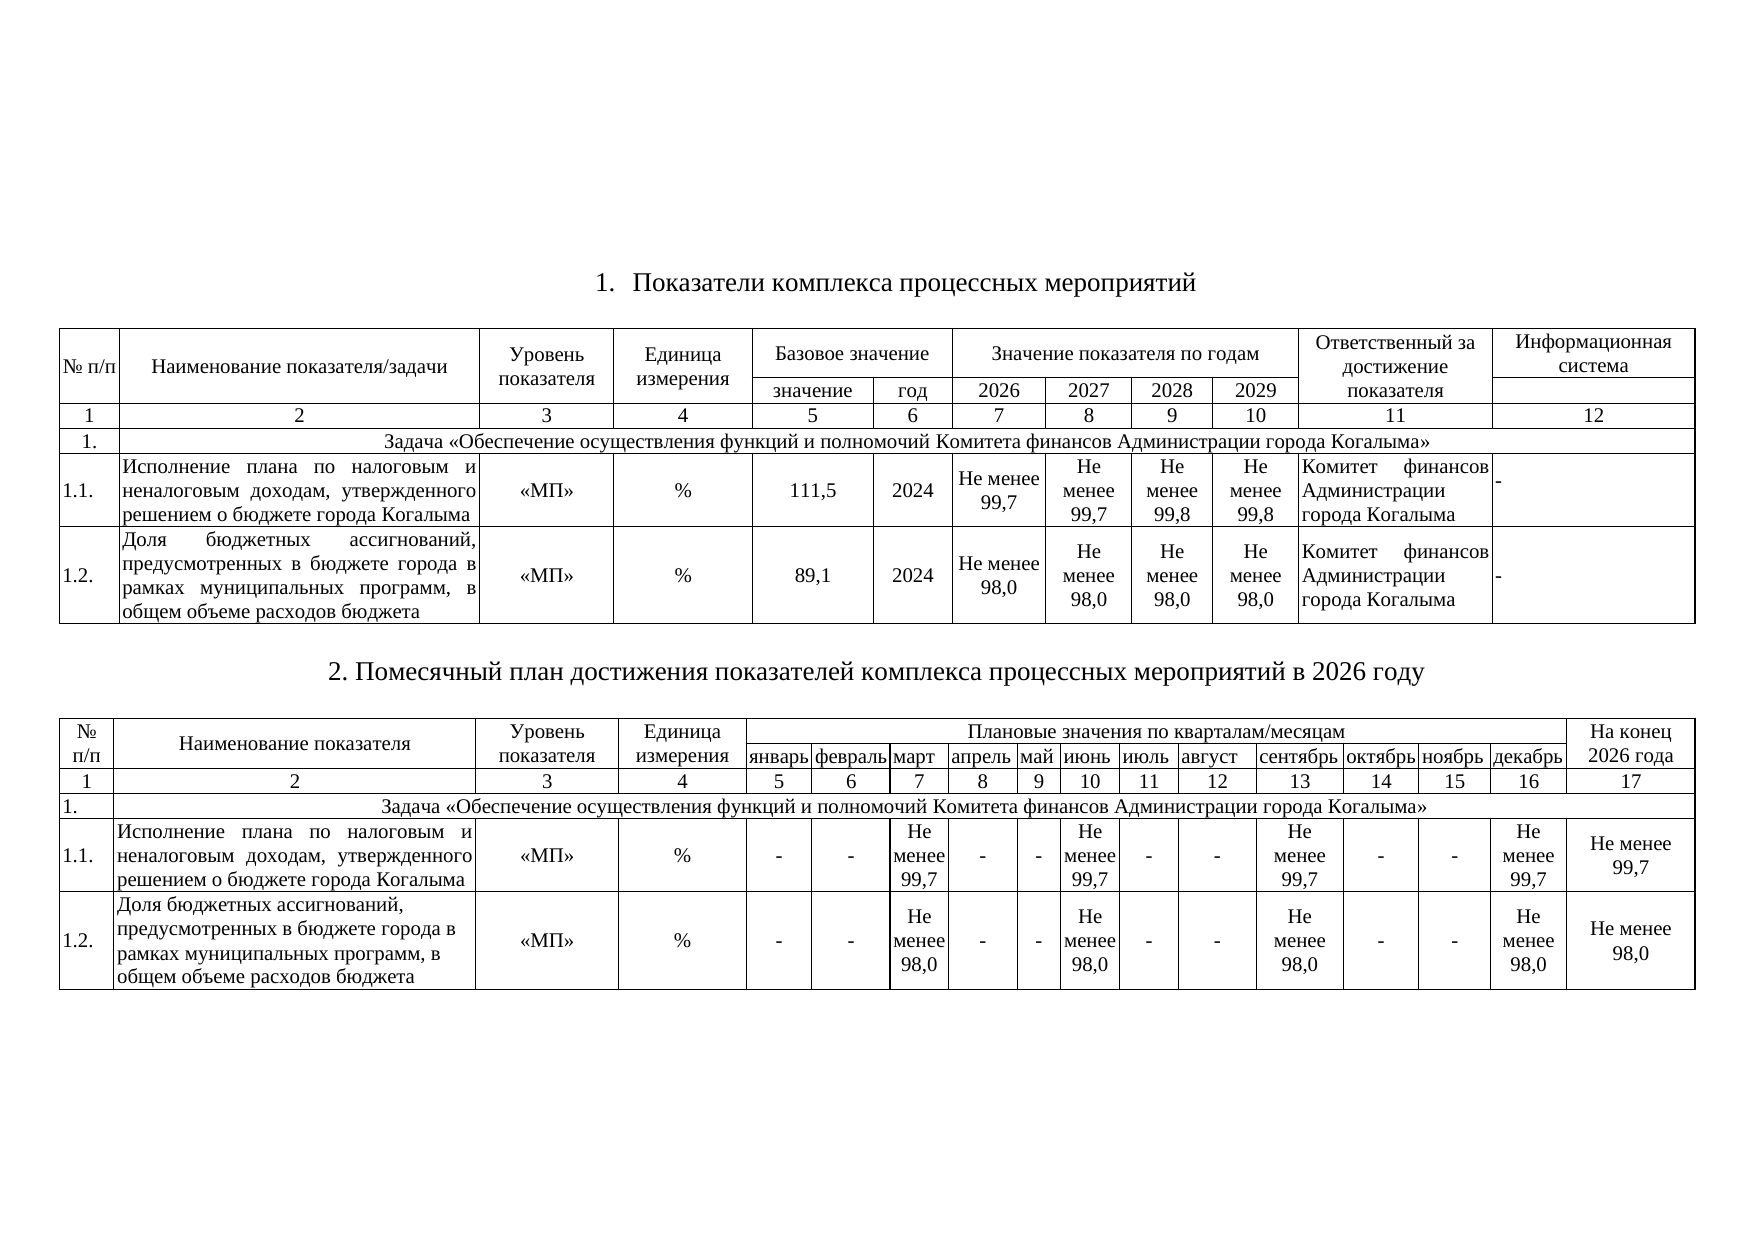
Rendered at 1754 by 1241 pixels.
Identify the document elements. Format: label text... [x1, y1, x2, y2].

table_cell март [891, 744, 948, 768]
table_cell 2024 [874, 527, 952, 623]
table_cell Не менее 99,7 [1567, 819, 1694, 891]
table_header Базовое значение [753, 329, 952, 377]
table_cell Не менее 99,7 [1491, 819, 1566, 891]
table_header Уровень показателя [476, 719, 618, 768]
table_cell значение [753, 378, 873, 402]
table_cell июнь [1061, 744, 1119, 768]
table_cell 1 [60, 769, 113, 793]
table_header № п/п [60, 719, 113, 768]
table_cell 14 [1344, 769, 1418, 793]
table_cell - [1419, 892, 1490, 988]
table_cell 2024 [874, 454, 952, 526]
table_cell год [874, 378, 952, 402]
table_cell [1493, 378, 1694, 402]
table_cell 16 [1491, 769, 1566, 793]
table_cell 3 [480, 404, 613, 427]
table_cell - [1344, 892, 1418, 988]
table_header № п/п [60, 329, 119, 402]
table_cell 17 [1567, 769, 1694, 793]
table_cell 11 [1120, 769, 1178, 793]
table_cell Комитет финансов Администрации города Когалыма [1299, 454, 1492, 526]
table_cell 1. [60, 429, 119, 453]
table_header Наименование показателя/задачи [120, 329, 479, 402]
table_cell 7 [953, 404, 1045, 427]
table_cell Доля бюджетных ассигнований, предусмотренных в бюджете города в рамках муниципальных программ, в общем объеме расходов бюджета [120, 527, 479, 623]
table_cell Не менее 98,0 [1257, 892, 1343, 988]
table_cell 1 [60, 404, 119, 427]
table_cell Исполнение плана по налоговым и неналоговым доходам, утвержденного решением о бюджете города Когалыма [114, 819, 475, 891]
table_cell Не менее 99,7 [953, 454, 1045, 526]
table_cell май [1018, 744, 1060, 768]
table_cell август [1179, 744, 1256, 768]
table_cell Не менее 99,7 [1061, 819, 1119, 891]
table_cell октябрь [1344, 744, 1418, 768]
table_cell % [619, 819, 746, 891]
table_header Единица измерения [619, 719, 746, 768]
table_cell «МП» [480, 527, 613, 623]
table_cell - [1419, 819, 1490, 891]
table_cell 1. [60, 794, 113, 818]
table_cell 5 [753, 404, 873, 427]
table_cell Не менее 98,0 [1567, 892, 1694, 988]
table_cell Не менее 98,0 [1046, 527, 1131, 623]
table_cell - [812, 819, 889, 891]
table_cell 15 [1419, 769, 1490, 793]
table_cell Не менее 99,8 [1213, 454, 1298, 526]
table_cell 11 [1299, 404, 1492, 427]
table_cell Не менее 99,8 [1132, 454, 1212, 526]
table_cell - [1344, 819, 1418, 891]
table_cell Не менее 99,7 [891, 819, 948, 891]
table_cell - [949, 892, 1017, 988]
table_cell - [1018, 819, 1060, 891]
table_cell июль [1120, 744, 1178, 768]
table_cell - [949, 819, 1017, 891]
table_cell 111,5 [753, 454, 873, 526]
table_cell 6 [874, 404, 952, 427]
table_cell 4 [614, 404, 752, 427]
table_header Единица измерения [614, 329, 752, 402]
table_cell Не менее 98,0 [1061, 892, 1119, 988]
table_cell февраль [812, 744, 889, 768]
table_cell Комитет финансов Администрации города Когалыма [1299, 527, 1492, 623]
table_cell «МП» [476, 819, 618, 891]
table_cell 12 [1493, 404, 1694, 427]
text 2. Помесячный план достижения показателей комплекса процессных мероприятий в 2026 году [59, 655, 1695, 686]
table_cell Не менее 99,7 [1257, 819, 1343, 891]
table_cell 2027 [1046, 378, 1131, 402]
table_cell 1.1. [60, 819, 113, 891]
table_cell - [1120, 892, 1178, 988]
table_cell 89,1 [753, 527, 873, 623]
table_header Плановые значения по кварталам/месяцам [747, 719, 1566, 743]
table_cell 2 [120, 404, 479, 427]
table_cell 4 [619, 769, 746, 793]
table_header Наименование показателя [114, 719, 475, 768]
table_cell 1.1. [60, 454, 119, 526]
table_cell % [614, 454, 752, 526]
table_cell сентябрь [1257, 744, 1343, 768]
table_cell Не менее 98,0 [953, 527, 1045, 623]
table_cell Задача «Обеспечение осуществления функций и полномочий Комитета финансов Администрации города Когалыма» [114, 794, 1694, 818]
table_cell Не менее 98,0 [1132, 527, 1212, 623]
table_cell Доля бюджетных ассигнований, предусмотренных в бюджете города в рамках муниципальных программ, в общем объеме расходов бюджета [114, 892, 475, 988]
table_cell 9 [1132, 404, 1212, 427]
table_header Значение показателя по годам [953, 329, 1298, 377]
table_cell 1.2. [60, 527, 119, 623]
table_cell «МП» [476, 892, 618, 988]
table_cell 2029 [1213, 378, 1298, 402]
table_cell 8 [1046, 404, 1131, 427]
table_cell 12 [1179, 769, 1256, 793]
table_header Информационная система [1493, 329, 1694, 377]
table_cell Задача «Обеспечение осуществления функций и полномочий Комитета финансов Администрации города Когалыма» [120, 429, 1694, 453]
table_cell Не менее 98,0 [1213, 527, 1298, 623]
table_header Уровень показателя [480, 329, 613, 402]
list Показатели комплекса процессных мероприятий [97, 266, 1695, 297]
table_cell - [747, 892, 811, 988]
table_cell 2028 [1132, 378, 1212, 402]
table_cell апрель [949, 744, 1017, 768]
table_cell январь [747, 744, 811, 768]
table_cell Не менее 98,0 [1491, 892, 1566, 988]
table_cell - [1179, 892, 1256, 988]
table_cell Не менее 99,7 [1046, 454, 1131, 526]
table_cell % [614, 527, 752, 623]
table_cell - [1018, 892, 1060, 988]
table_cell 7 [891, 769, 948, 793]
table_cell % [619, 892, 746, 988]
table_cell 5 [747, 769, 811, 793]
table_cell «МП» [480, 454, 613, 526]
table_cell ноябрь [1419, 744, 1490, 768]
table_cell 3 [476, 769, 618, 793]
table_cell декабрь [1491, 744, 1566, 768]
table_header На конец 2026 года [1567, 719, 1694, 768]
table_cell 13 [1257, 769, 1343, 793]
table_cell 8 [949, 769, 1017, 793]
table_cell 9 [1018, 769, 1060, 793]
table_cell - [1179, 819, 1256, 891]
table_cell 2026 [953, 378, 1045, 402]
table_cell 1.2. [60, 892, 113, 988]
table_cell 6 [812, 769, 889, 793]
table_cell Не менее 98,0 [891, 892, 948, 988]
table_cell - [1493, 527, 1694, 623]
table_header Ответственный за достижение показателя [1299, 329, 1492, 402]
table_cell - [1493, 454, 1694, 526]
table_cell Исполнение плана по налоговым и неналоговым доходам, утвержденного решением о бюджете города Когалыма [120, 454, 479, 526]
table_cell 10 [1213, 404, 1298, 427]
table_cell - [747, 819, 811, 891]
table_cell - [812, 892, 889, 988]
table_cell 10 [1061, 769, 1119, 793]
table_cell - [1120, 819, 1178, 891]
table_cell 2 [114, 769, 475, 793]
